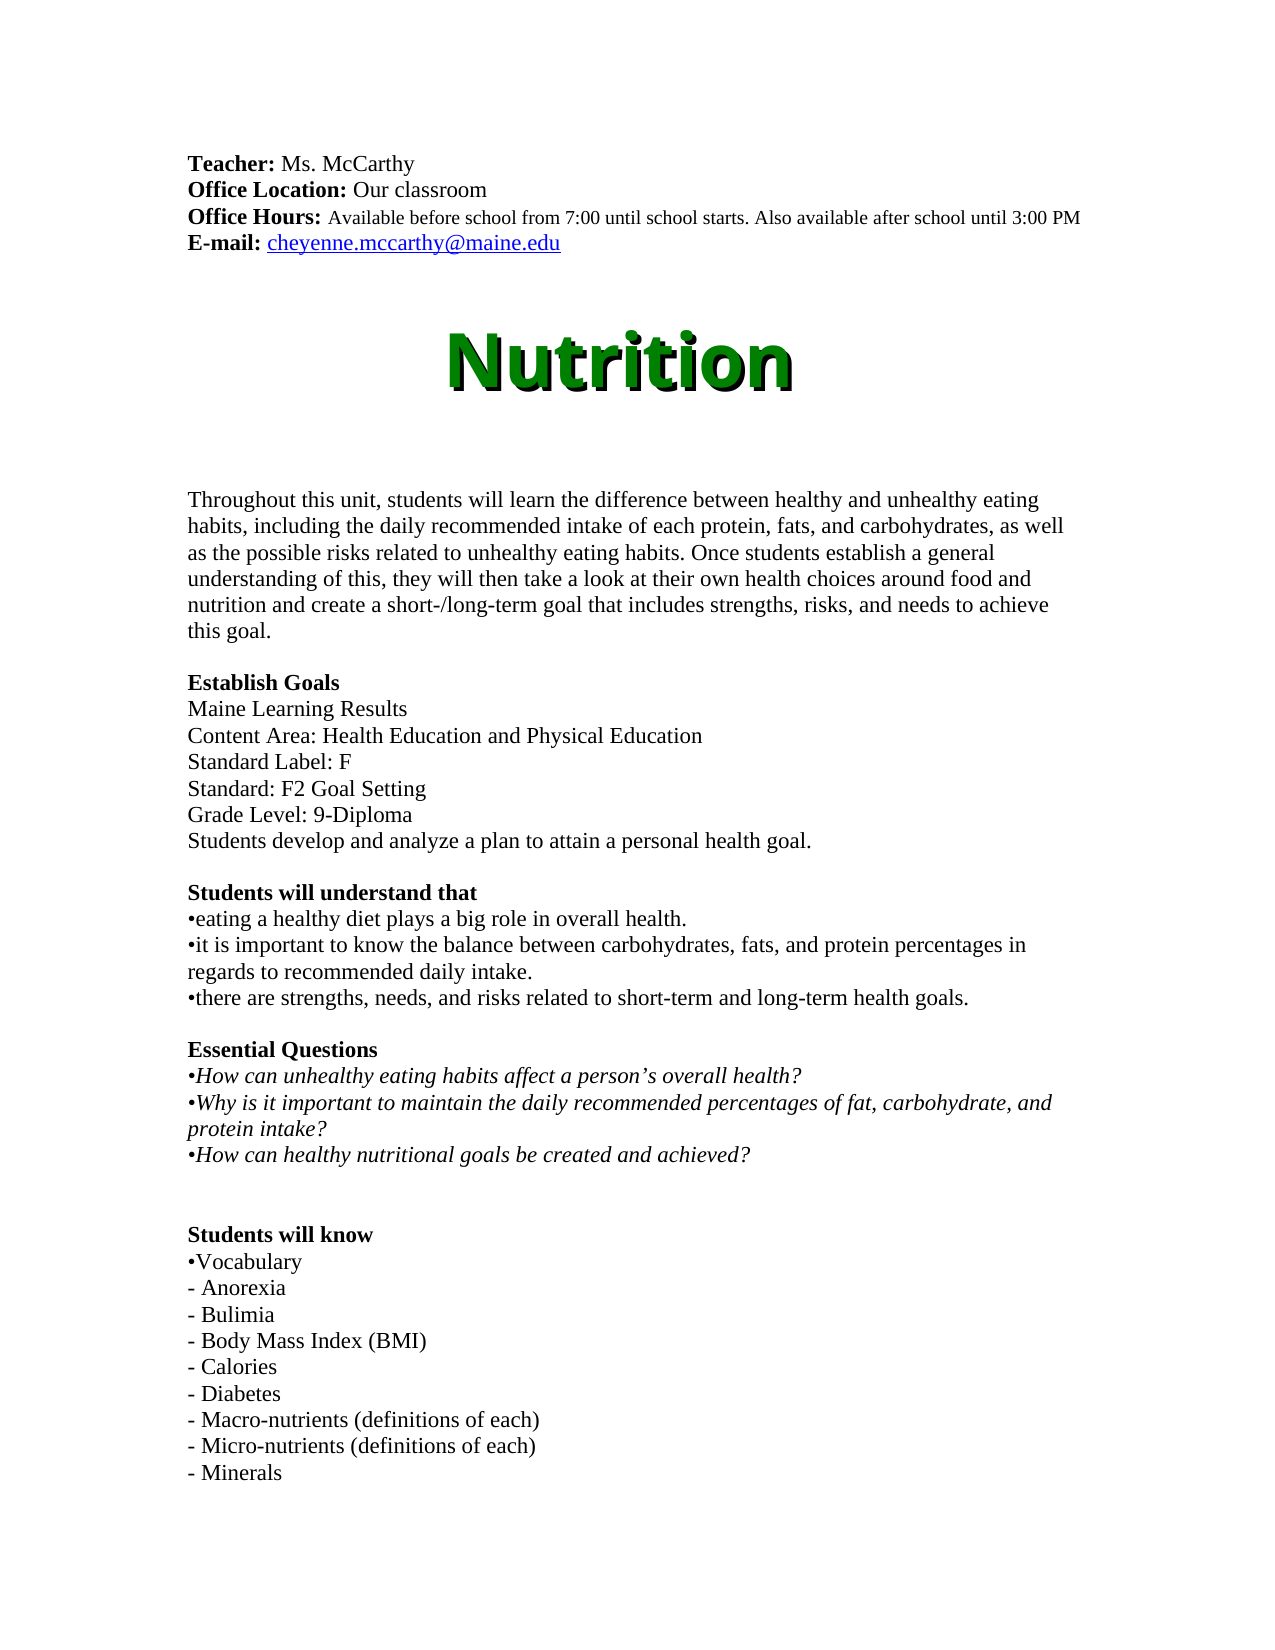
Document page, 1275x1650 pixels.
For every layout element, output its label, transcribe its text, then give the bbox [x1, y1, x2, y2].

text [187, 1248, 1087, 1485]
text Students will understand that [187, 879, 1087, 905]
text Essential Questions [187, 1036, 1087, 1062]
text Establish Goals [187, 669, 1087, 695]
text •How can unhealthy eating habits affect a person’s overall health? •Why is it important to maintain the daily recommended percentages of fat, carbohydrate, and protein intake? •How can healthy nutritional goals be created and achieved? [187, 1062, 1087, 1196]
text Throughout this unit, students will learn the difference between healthy and unhealthy eating habits, including the daily recommended intake of each protein, fats, and carbohydrates, as well as the possible risks related to unhealthy eating habits. Once students establish a general understanding of this, they will then take a look at their own health choices around food and nutrition and create a short-/long-term goal that includes strengths, risks, and needs to achieve this goal. [187, 486, 1087, 644]
text Maine Learning Results Content Area: Health Education and Physical Education Standard Label: F Standard: F2 Goal Setting Grade Level: 9-Diploma Students develop and analyze a plan to attain a personal health goal. [187, 696, 1087, 854]
text Teacher: Ms. McCarthy Office Location: Our classroom Office Hours: Available before school from 7:00 until school starts. Also available after school until 3:00 PM E-mail: cheyenne.mccarthy@maine.edu [187, 150, 1087, 255]
text •eating a healthy diet plays a big role in overall health. •it is important to know the balance between carbohydrates, fats, and protein percentages in regards to recommended daily intake. •there are strengths, needs, and risks related to short-term and long-term health goals. [187, 905, 1087, 1011]
text Students will know [187, 1221, 1087, 1248]
